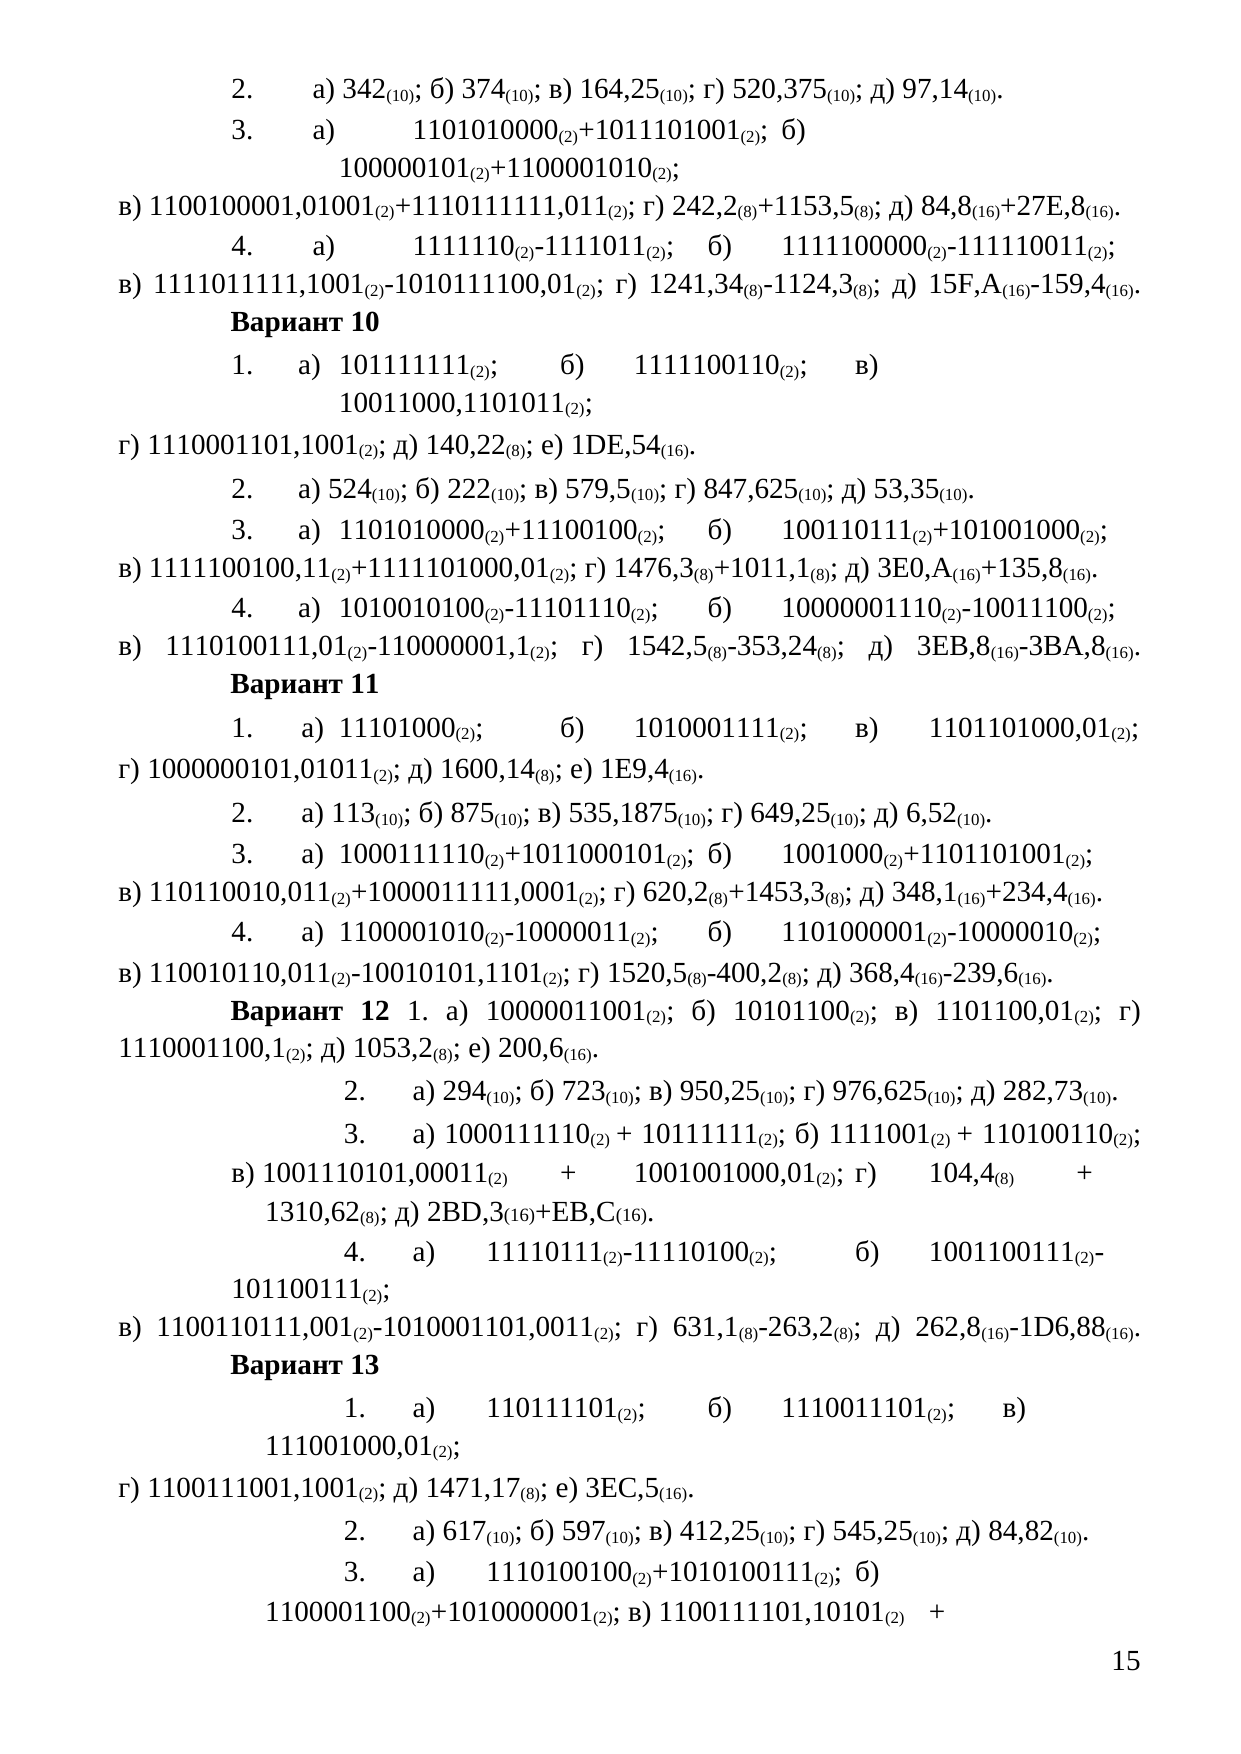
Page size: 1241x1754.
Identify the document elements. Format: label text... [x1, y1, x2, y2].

list а) 1111110(2)-1111011(2); б) 1111100000(2)-111110011(2); [231, 228, 1141, 262]
text в) 1111011111,1001(2)-1010111100,01(2); г) 1241,34(8)-1124,3(8); д) 15F,A(16)-159,4(16). Вариант 10 [118, 266, 1141, 337]
list а) 1000111110(2) + 10111111(2); б) 1111001(2) + 110100110(2); в) 1001110101,00011(2) + 1001001000,01(2); г) 104,4(8) + 1310,62(8); д) 2BD,3(16)+EB,C(16). [231, 1116, 1141, 1228]
text в) 1100110111,001(2)-1010001101,0011(2); г) 631,1(8)-263,2(8); д) 262,8(16)-1D6,88(16). Вариант 13 [118, 1309, 1141, 1380]
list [231, 1554, 1141, 1627]
list а) 1100001010(2)-10000011(2); б) 1101000001(2)-10000010(2); [231, 914, 1141, 948]
text в) 110110010,011(2)+1000011111,0001(2); г) 620,2(8)+1453,3(8); д) 348,1(16)+234,4(16). [118, 874, 1141, 908]
list а) 617(10); б) 597(10); в) 412,25(10); г) 545,25(10); д) 84,82(10). [231, 1513, 1141, 1547]
text г) 1110001101,1001(2); д) 140,22(8); е) 1DE,54(16). [118, 427, 1141, 460]
list а) 524(10); б) 222(10); в) 579,5(10); г) 847,625(10); д) 53,35(10). [231, 471, 1141, 504]
list а) 1101010000(2)+1011101001(2); б) 100000101(2)+1100001010(2); [231, 112, 1141, 183]
text в) 1111100100,11(2)+1111101000,01(2); г) 1476,3(8)+1011,1(8); д) 3E0,A(16)+135,8(16). [118, 550, 1141, 584]
list а) 1010010100(2)-11101110(2); б) 10000001110(2)-10011100(2); [231, 591, 1141, 624]
list а) 113(10); б) 875(10); в) 535,1875(10); г) 649,25(10); д) 6,52(10). [231, 795, 1141, 829]
list а) 11110111(2)-11110100(2); б) 1001100111(2)-101100111(2); [231, 1234, 1141, 1305]
text в) 110010110,011(2)-10010101,1101(2); г) 1520,5(8)-400,2(8); д) 368,4(16)-239,6(16). [118, 955, 1141, 988]
list а) 101111111(2); б) 1111100110(2); в) 10011000,1101011(2); [231, 347, 1141, 418]
text г) 1100111001,1001(2); д) 1471,17(8); е) 3EC,5(16). [118, 1470, 1141, 1503]
list а) 110111101(2); б) 1110011101(2); в) 111001000,01(2); [231, 1391, 1141, 1462]
text г) 1000000101,01011(2); д) 1600,14(8); е) 1E9,4(16). [118, 751, 1141, 785]
text в) 1100100001,01001(2)+1110111111,011(2); г) 242,2(8)+1153,5(8); д) 84,8(16)+27E,8(16). [118, 188, 1141, 222]
list а) 294(10); б) 723(10); в) 950,25(10); г) 976,625(10); д) 282,73(10). [231, 1073, 1141, 1107]
text в) 1110100111,01(2)-110000001,1(2); г) 1542,5(8)-353,24(8); д) 3EB,8(16)-3BA,8(16). Вариант 11 [118, 628, 1141, 699]
list а) 1101010000(2)+11100100(2); б) 100110111(2)+101001000(2); [231, 512, 1141, 546]
list а) 342(10); б) 374(10); в) 164,25(10); г) 520,375(10); д) 97,14(10). [231, 72, 1141, 105]
text Вариант 12 1. а) 10000011001(2); б) 10101100(2); в) 1101100,01(2); г) 1110001100,1(2); д) 1053,2(8); е) 200,6(16). [118, 993, 1141, 1064]
list а) 11101000(2); б) 1010001111(2); в) 1101101000,01(2); [231, 710, 1141, 743]
list а) 1000111110(2)+1011000101(2); б) 1001000(2)+1101101001(2); [231, 836, 1141, 870]
